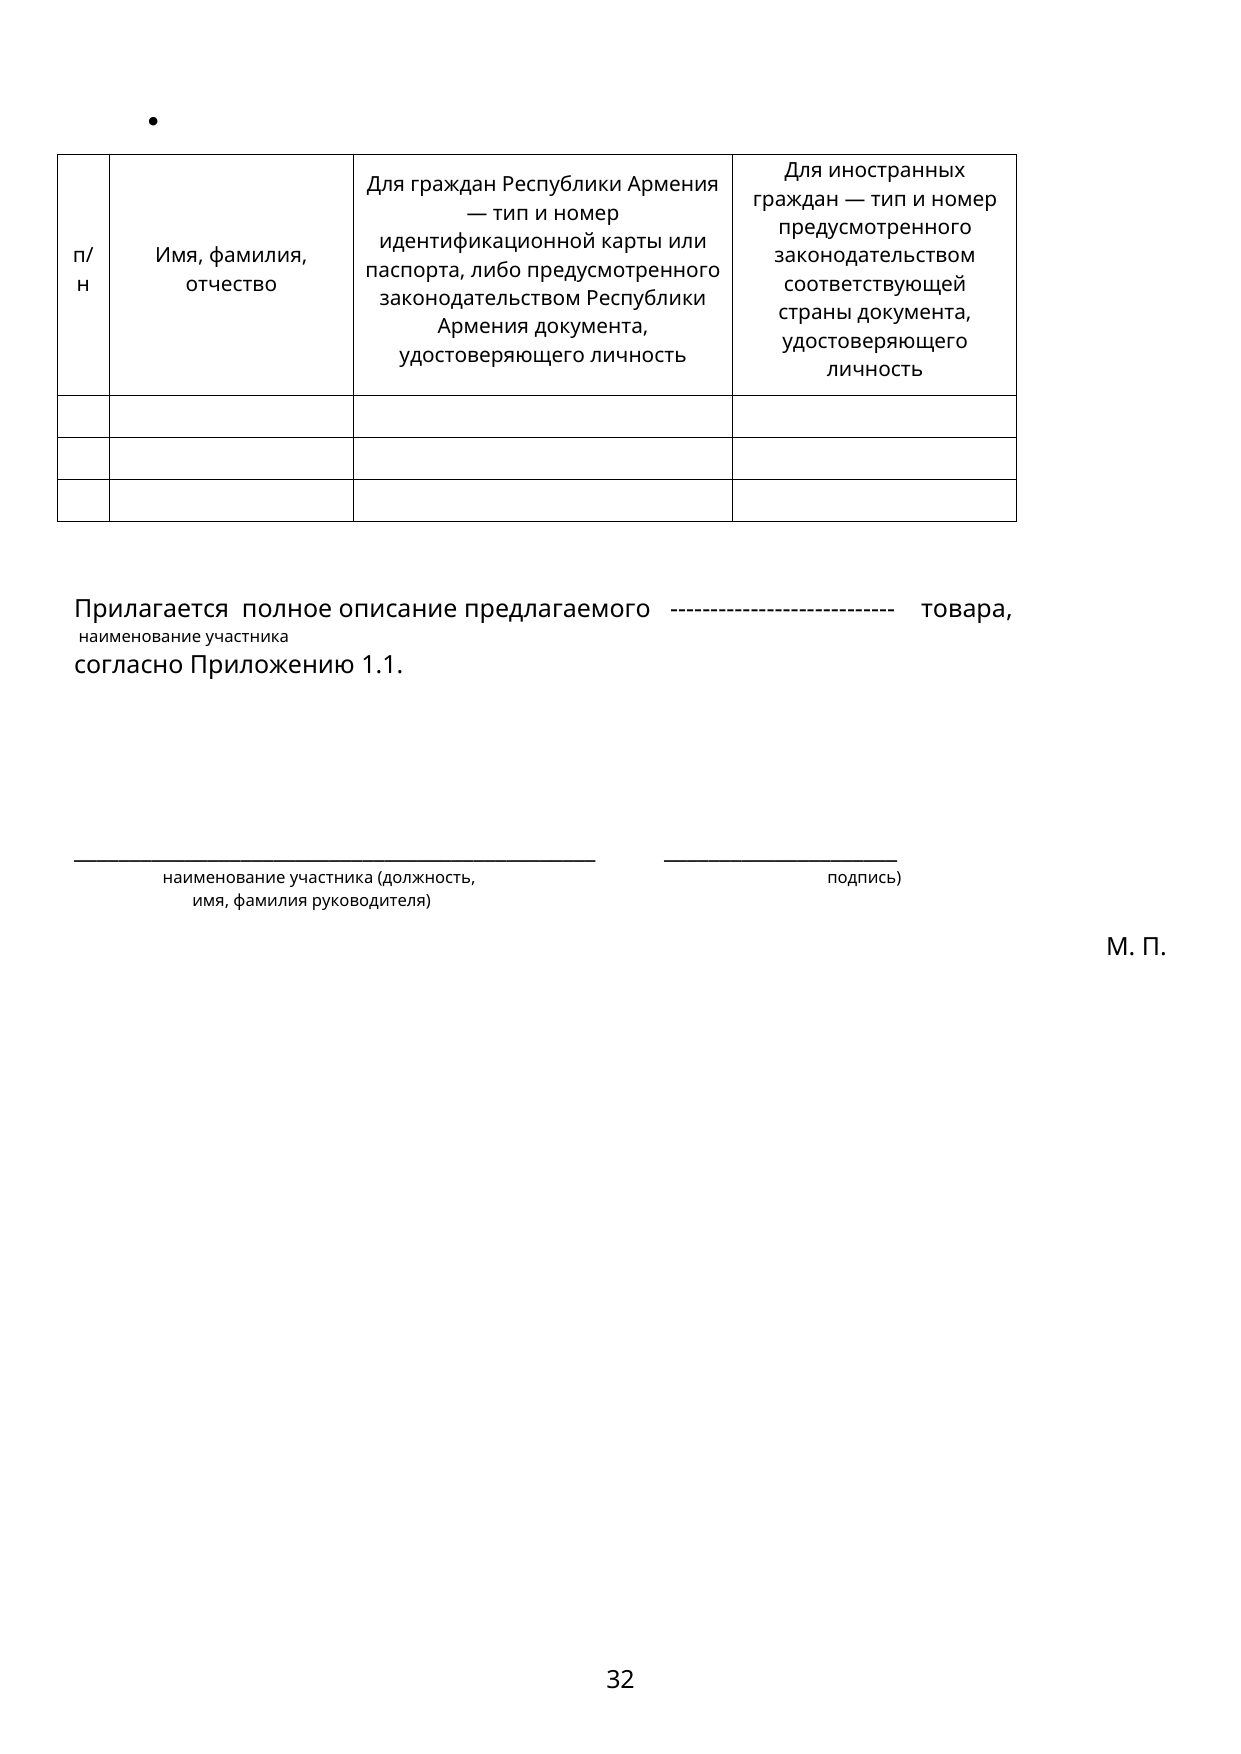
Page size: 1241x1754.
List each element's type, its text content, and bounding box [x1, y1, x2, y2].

table_cell [58, 396, 109, 437]
table_header Для иностранных граждан — тип и номер предусмотренного законодательством соответствующей страны документа, удостоверяющего личность [733, 155, 1016, 395]
text согласно Приложению 1.1. [74, 647, 1167, 681]
text _______________________________________________ _____________________ [74, 832, 1167, 866]
text М. П. [74, 928, 1167, 962]
table_cell [354, 480, 732, 521]
text имя, фамилия руководителя) [192, 889, 1167, 911]
table_header п/н [58, 155, 109, 395]
text Прилагается полное описание предлагаемого ---------------------------- товара, [74, 590, 1167, 624]
text наименование участника (должность, подпись) [162, 866, 1167, 889]
table_cell [354, 396, 732, 437]
table_cell [354, 438, 732, 479]
table_cell [58, 438, 109, 479]
table_cell [110, 480, 353, 521]
table_cell [58, 480, 109, 521]
table_cell [110, 438, 353, 479]
table_header Для граждан Республики Армения — тип и номер идентификационной карты или паспорта, либо предусмотренного законодательством Республики Армения документа, удостоверяющего личность [354, 155, 732, 395]
table_header Имя, фамилия, отчество [110, 155, 353, 395]
table_cell [733, 396, 1016, 437]
table_cell [733, 438, 1016, 479]
table_cell [110, 396, 353, 437]
text наименование участника [74, 624, 1167, 647]
table_cell [733, 480, 1016, 521]
